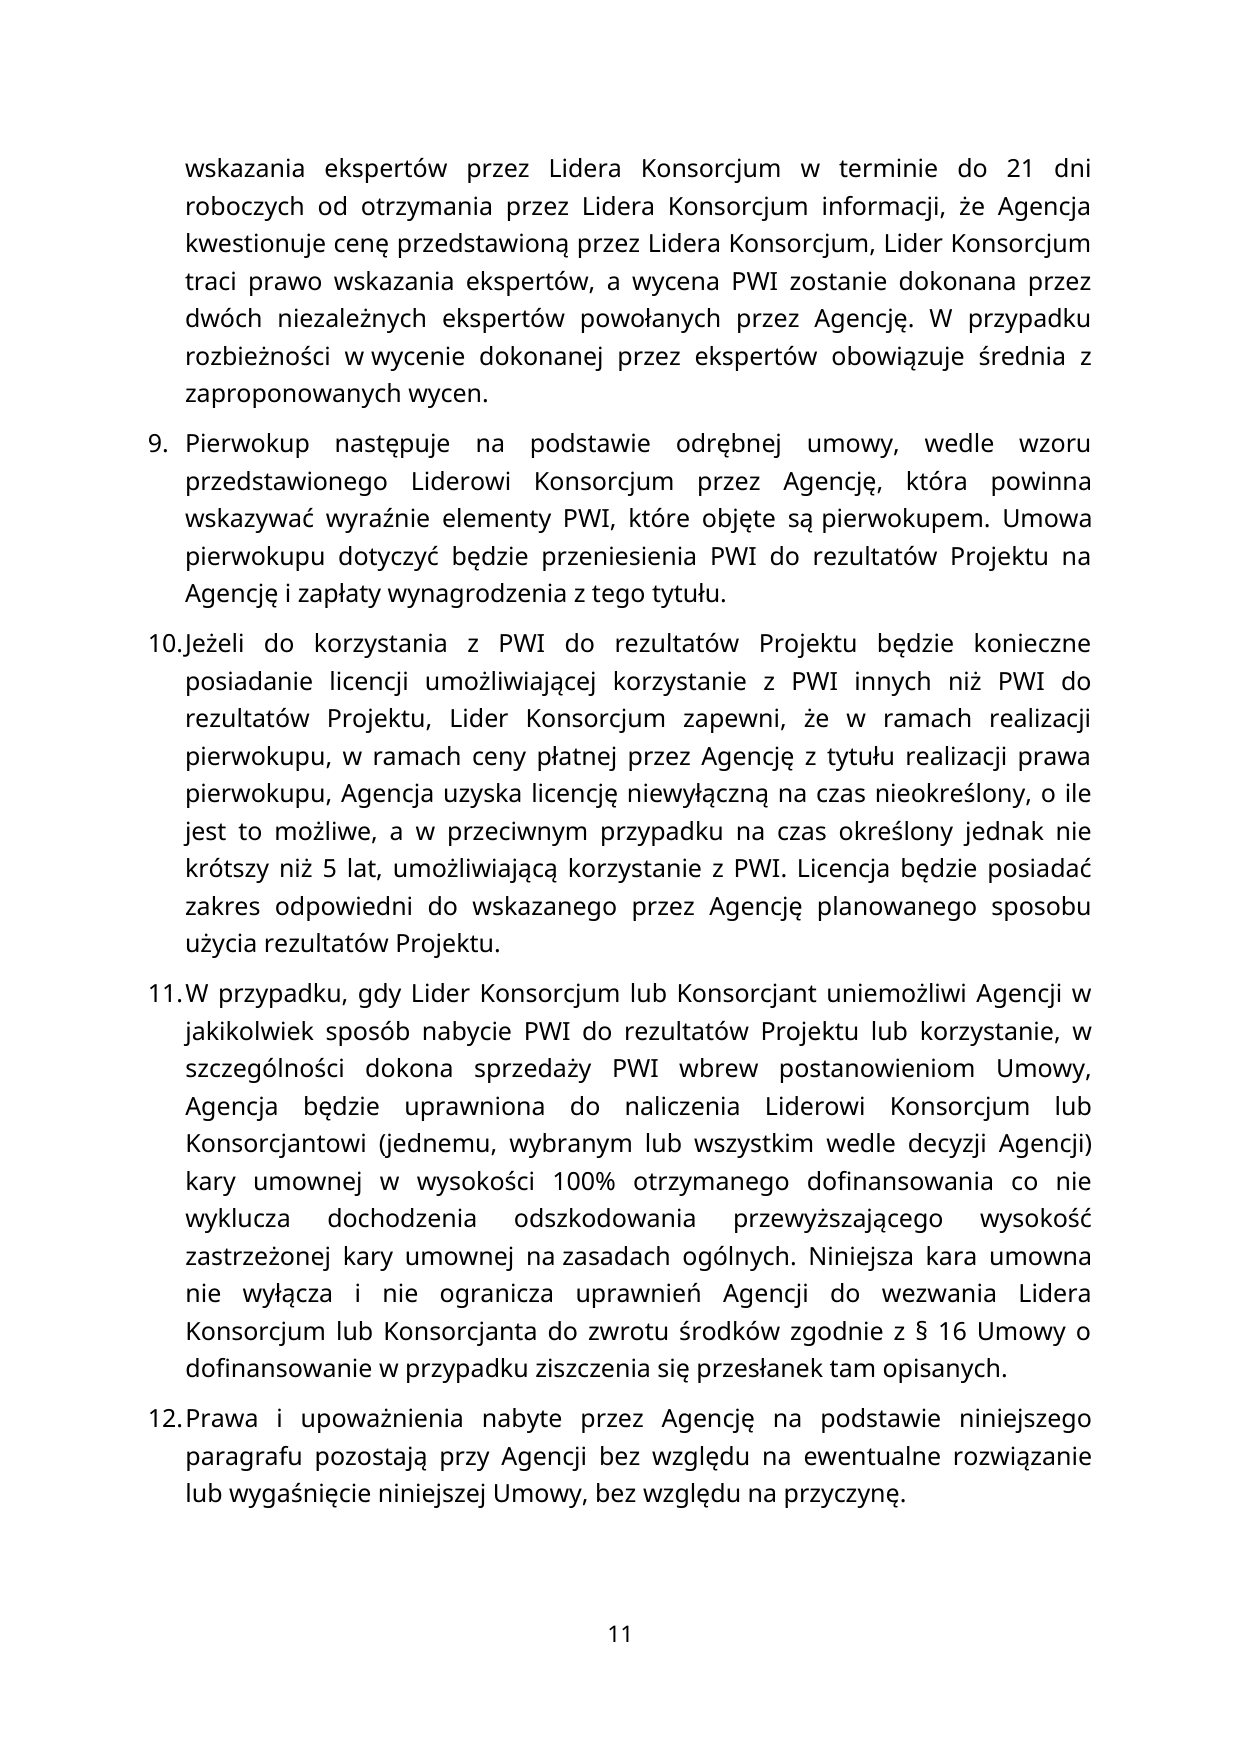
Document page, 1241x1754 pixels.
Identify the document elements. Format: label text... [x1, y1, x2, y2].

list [148, 148, 1093, 410]
list W przypadku, gdy Lider Konsorcjum lub Konsorcjant uniemożliwi Agencji w jakikolwiek sposób nabycie PWI do rezultatów Projektu lub korzystanie, w szczególności dokona sprzedaży PWI wbrew postanowieniom Umowy, Agencja będzie uprawniona do naliczenia Liderowi Konsorcjum lub Konsorcjantowi (jednemu, wybranym lub wszystkim wedle decyzji Agencji) kary umownej w wysokości 100% otrzymanego dofinansowania co nie wyklucza dochodzenia odszkodowania przewyższającego wysokość zastrzeżonej kary umownej na zasadach ogólnych. Niniejsza kara umowna nie wyłącza i nie ogranicza uprawnień Agencji do wezwania Lidera Konsorcjum lub Konsorcjanta do zwrotu środków zgodnie z § 16 Umowy o dofinansowanie w przypadku ziszczenia się przesłanek tam opisanych. [148, 973, 1093, 1385]
list Prawa i upoważnienia nabyte przez Agencję na podstawie niniejszego paragrafu pozostają przy Agencji bez względu na ewentualne rozwiązanie lub wygaśnięcie niniejszej Umowy, bez względu na przyczynę. [148, 1398, 1093, 1510]
list Pierwokup następuje na podstawie odrębnej umowy, wedle wzoru przedstawionego Liderowi Konsorcjum przez Agencję, która powinna wskazywać wyraźnie elementy PWI, które objęte są pierwokupem. Umowa pierwokupu dotyczyć będzie przeniesienia PWI do rezultatów Projektu na Agencję i zapłaty wynagrodzenia z tego tytułu. [148, 423, 1093, 610]
list Jeżeli do korzystania z PWI do rezultatów Projektu będzie konieczne posiadanie licencji umożliwiającej korzystanie z PWI innych niż PWI do rezultatów Projektu, Lider Konsorcjum zapewni, że w ramach realizacji pierwokupu, w ramach ceny płatnej przez Agencję z tytułu realizacji prawa pierwokupu, Agencja uzyska licencję niewyłączną na czas nieokreślony, o ile jest to możliwe, a w przeciwnym przypadku na czas określony jednak nie krótszy niż 5 lat, umożliwiającą korzystanie z PWI. Licencja będzie posiadać zakres odpowiedni do wskazanego przez Agencję planowanego sposobu użycia rezultatów Projektu. [148, 623, 1093, 960]
